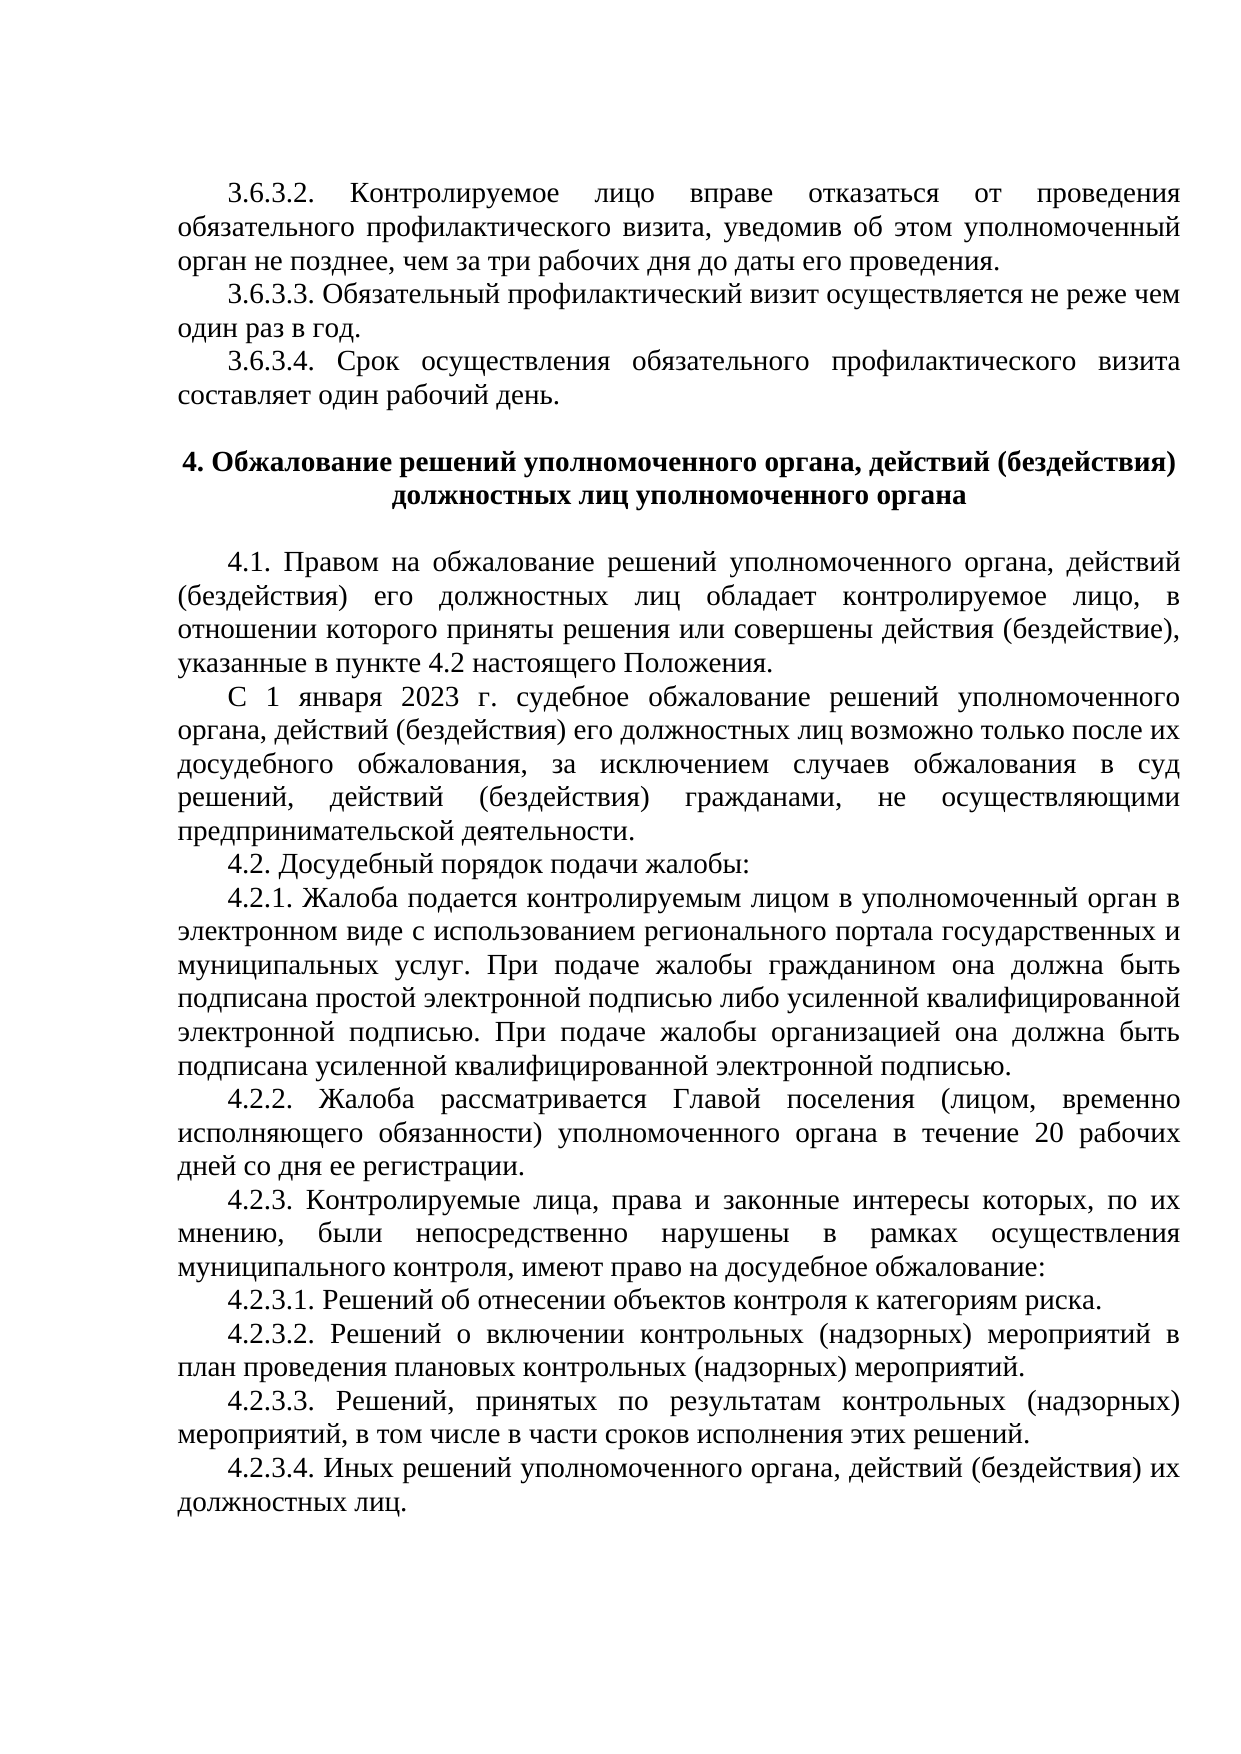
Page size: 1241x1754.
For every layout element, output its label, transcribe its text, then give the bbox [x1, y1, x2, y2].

text 3.6.3.2. Контролируемое лицо вправе отказаться от проведения обязательного профилактического визита, уведомив об этом уполномоченный орган не позднее, чем за три рабочих дня до даты его проведения. [177, 176, 1181, 276]
text 4. Обжалование решений уполномоченного органа, действий (бездействия) должностных лиц уполномоченного органа [177, 444, 1181, 511]
text С 1 января 2023 г. судебное обжалование решений уполномоченного органа, действий (бездействия) его должностных лиц возможно только после их досудебного обжалования, за исключением случаев обжалования в суд решений, действий (бездействия) гражданами, не осуществляющими предпринимательской деятельности. [177, 679, 1181, 846]
text 4.2.3.2. Решений о включении контрольных (надзорных) мероприятий в план проведения плановых контрольных (надзорных) мероприятий. [177, 1316, 1181, 1383]
text 4.1. Правом на обжалование решений уполномоченного органа, действий (бездействия) его должностных лиц обладает контролируемое лицо, в отношении которого приняты решения или совершены действия (бездействие), указанные в пункте 4.2 настоящего Положения. [177, 544, 1181, 679]
text 4.2.3.1. Решений об отнесении объектов контроля к категориям риска. [177, 1282, 1181, 1316]
text 4.2.3.4. Иных решений уполномоченного органа, действий (бездействия) их должностных лиц. [177, 1450, 1181, 1517]
text 4.2.1. Жалоба подается контролируемым лицом в уполномоченный орган в электронном виде с использованием регионального портала государственных и муниципальных услуг. При подаче жалобы гражданином она должна быть подписана простой электронной подписью либо усиленной квалифицированной электронной подписью. При подаче жалобы организацией она должна быть подписана усиленной квалифицированной электронной подписью. [177, 880, 1181, 1081]
text 4.2. Досудебный порядок подачи жалобы: [177, 846, 1181, 880]
text 4.2.3.3. Решений, принятых по результатам контрольных (надзорных) мероприятий, в том числе в части сроков исполнения этих решений. [177, 1383, 1181, 1450]
text 3.6.3.3. Обязательный профилактический визит осуществляется не реже чем один раз в год. [177, 276, 1181, 343]
text 4.2.3. Контролируемые лица, права и законные интересы которых, по их мнению, были непосредственно нарушены в рамках осуществления муниципального контроля, имеют право на досудебное обжалование: [177, 1182, 1181, 1282]
text 3.6.3.4. Срок осуществления обязательного профилактического визита составляет один рабочий день. [177, 343, 1181, 410]
text 4.2.2. Жалоба рассматривается Главой поселения (лицом, временно исполняющего обязанности) уполномоченного органа в течение 20 рабочих дней со дня ее регистрации. [177, 1081, 1181, 1182]
